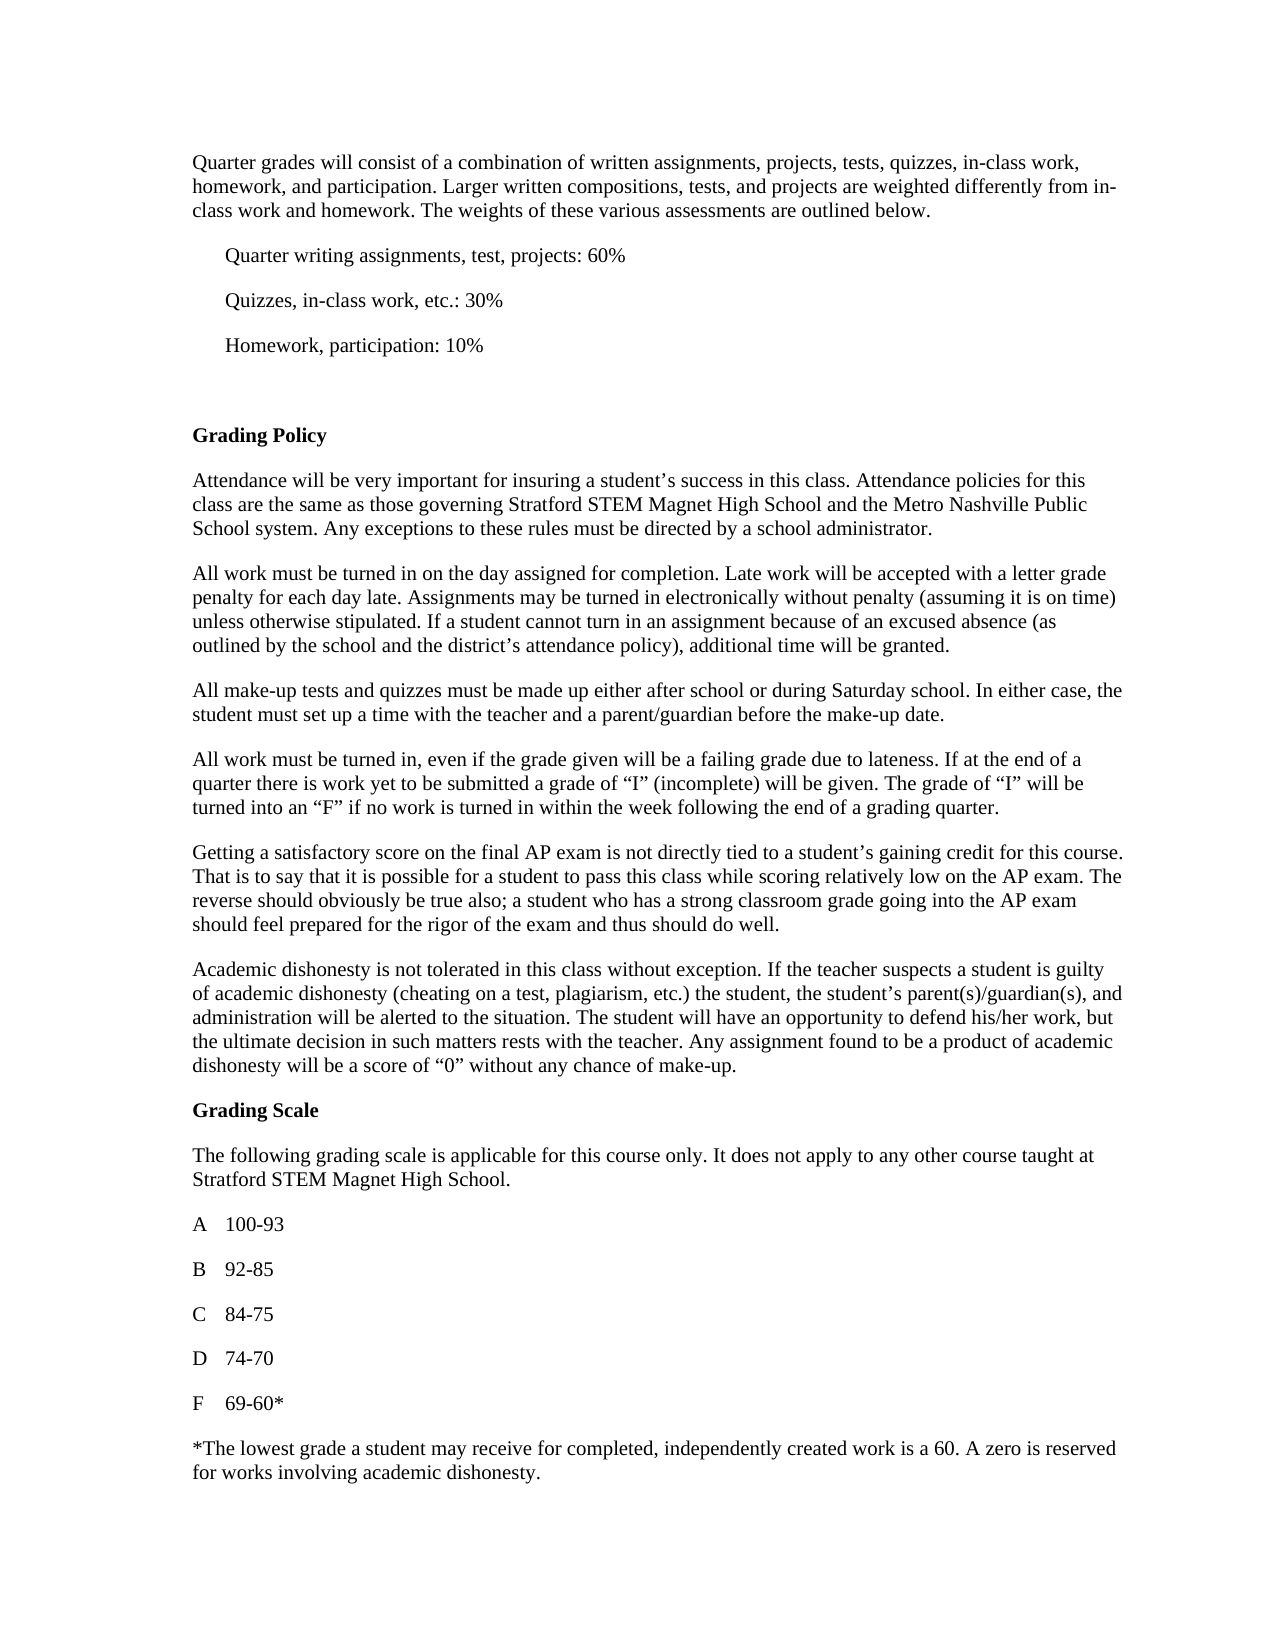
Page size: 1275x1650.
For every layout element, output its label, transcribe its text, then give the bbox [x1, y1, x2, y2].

text Grading Policy [192, 423, 1125, 447]
text Quarter grades will consist of a combination of written assignments, projects, tests, quizzes, in-class work, homework, and participation. Larger written compositions, tests, and projects are weighted differently from in-class work and homework. The weights of these various assessments are outlined below. [192, 150, 1125, 222]
text Grading Scale [192, 1098, 1125, 1122]
text Quarter writing assignments, test, projects: 60% [192, 243, 1125, 267]
text Attendance will be very important for insuring a student’s success in this class. Attendance policies for this class are the same as those governing Stratford STEM Magnet High School and the Metro Nashville Public School system. Any exceptions to these rules must be directed by a school administrator. [192, 467, 1125, 540]
text B 92-85 [192, 1257, 1125, 1281]
text D 74-70 [192, 1346, 1125, 1370]
text Getting a satisfactory score on the final AP exam is not directly tied to a student’s gaining credit for this course. That is to say that it is possible for a student to pass this class while scoring relatively low on the AP exam. The reverse should obviously be true also; a student who has a strong classroom grade going into the AP exam should feel prepared for the rigor of the exam and thus should do well. [192, 839, 1125, 936]
text All work must be turned in, even if the grade given will be a failing grade due to lateness. If at the end of a quarter there is work yet to be submitted a grade of “I” (incomplete) will be given. The grade of “I” will be turned into an “F” if no work is turned in within the week following the end of a grading quarter. [192, 747, 1125, 819]
text All work must be turned in on the day assigned for completion. Late work will be accepted with a letter grade penalty for each day late. Assignments may be turned in electronically without penalty (assuming it is on time) unless otherwise stipulated. If a student cannot turn in an assignment because of an excused absence (as outlined by the school and the district’s attendance policy), additional time will be granted. [192, 561, 1125, 657]
text *The lowest grade a student may receive for completed, independently created work is a 60. A zero is reserved for works involving academic dishonesty. [192, 1436, 1125, 1484]
text Homework, participation: 10% [192, 333, 1125, 357]
text All make-up tests and quizzes must be made up either after school or during Saturday school. In either case, the student must set up a time with the teacher and a parent/guardian before the make-up date. [192, 678, 1125, 726]
text The following grading scale is applicable for this course only. It does not apply to any other course taught at Stratford STEM Magnet High School. [192, 1143, 1125, 1191]
text C 84-75 [192, 1301, 1125, 1326]
text A 100-93 [192, 1212, 1125, 1236]
text Academic dishonesty is not tolerated in this class without exception. If the teacher suspects a student is guilty of academic dishonesty (cheating on a test, plagiarism, etc.) the student, the student’s parent(s)/guardian(s), and administration will be alerted to the situation. The student will have an opportunity to defend his/her work, but the ultimate decision in such matters rests with the teacher. Any assignment found to be a product of academic dishonesty will be a score of “0” without any chance of make-up. [192, 957, 1125, 1077]
text Quizzes, in-class work, etc.: 30% [192, 288, 1125, 312]
text F 69-60* [192, 1391, 1125, 1415]
